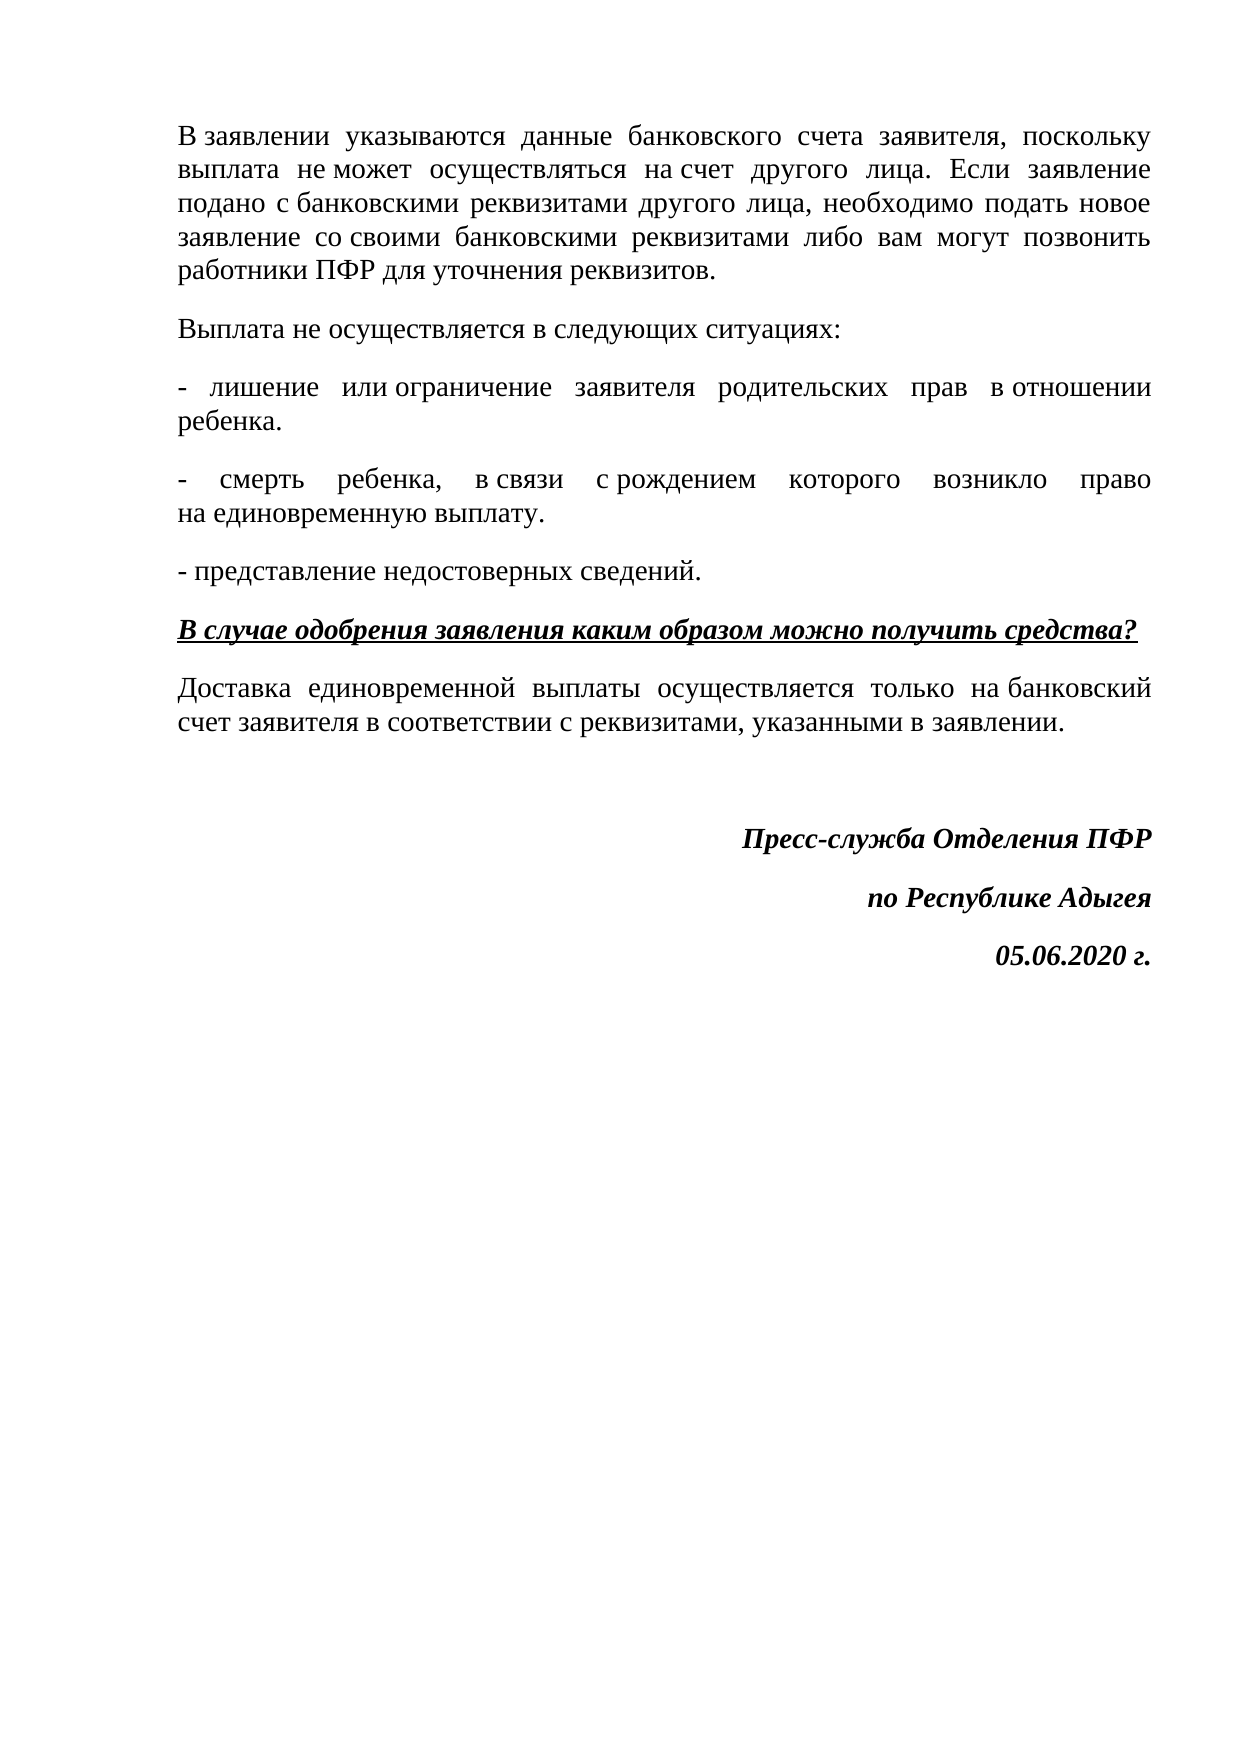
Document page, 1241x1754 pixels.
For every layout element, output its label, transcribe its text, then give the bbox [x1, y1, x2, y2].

text 05.06.2020 г. [177, 938, 1152, 972]
text В случае одобрения заявления каким образом можно получить средства? [177, 612, 1152, 646]
text - смерть ребенка, в связи с рождением которого возникло право на единовременную выплату. [177, 461, 1152, 528]
text Выплата не осуществляется в следующих ситуациях: [177, 311, 1152, 344]
text Доставка единовременной выплаты осуществляется только на банковский счет заявителя в соответствии с реквизитами, указанными в заявлении. [177, 671, 1152, 738]
text - представление недостоверных сведений. [177, 553, 1152, 587]
text Пресс-служба Отделения ПФР [177, 821, 1152, 855]
text - лишение или ограничение заявителя родительских прав в отношении ребенка. [177, 369, 1152, 436]
text по Республике Адыгея [177, 880, 1152, 913]
text В заявлении указываются данные банковского счета заявителя, поскольку выплата не может осуществляться на счет другого лица. Если заявление подано с банковскими реквизитами другого лица, необходимо подать новое заявление со своими банковскими реквизитами либо вам могут позвонить работники ПФР для уточнения реквизитов. [177, 118, 1152, 286]
